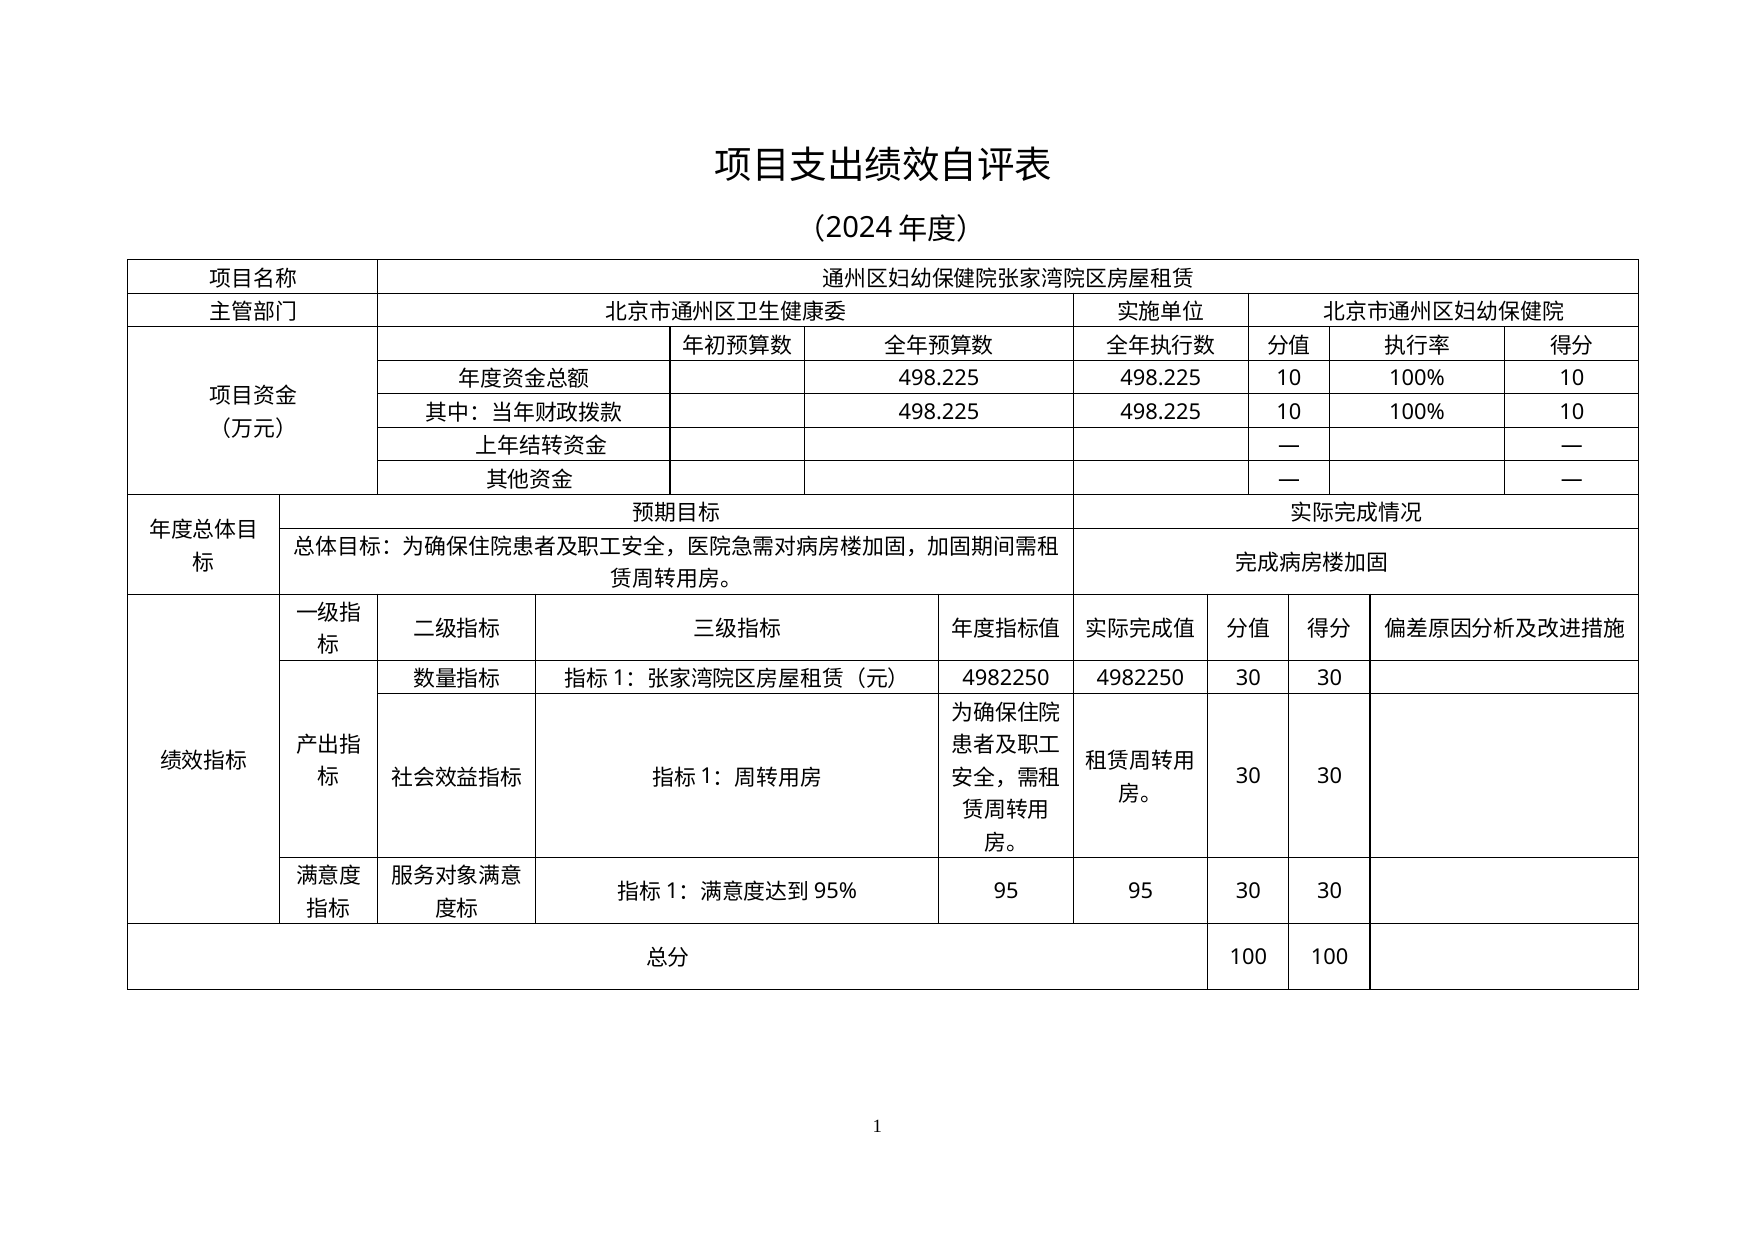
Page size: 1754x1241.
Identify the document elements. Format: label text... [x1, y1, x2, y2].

table_cell 10 [1249, 394, 1329, 427]
table_cell [805, 461, 1073, 494]
table_cell 10 [1505, 394, 1638, 427]
table_cell [1074, 461, 1248, 494]
table_cell 30 [1208, 661, 1288, 693]
table_cell [671, 461, 804, 494]
table_cell 其他资金 [378, 461, 669, 494]
table_cell 实际完成值 [1074, 595, 1207, 659]
table_cell 二级指标 [378, 595, 535, 659]
table_cell 30 [1289, 661, 1369, 693]
table_cell 一级指标 [280, 595, 377, 659]
table_cell 实际完成情况 [1074, 495, 1638, 527]
table_cell 其中：当年财政拨款 [378, 394, 669, 427]
table_cell 全年预算数 [805, 327, 1073, 360]
table_cell 项目资金 （万元） [128, 327, 377, 494]
table_cell 498.225 [1074, 361, 1248, 393]
table_cell [671, 394, 804, 427]
table_cell 498.225 [1074, 394, 1248, 427]
table_cell 100% [1330, 361, 1504, 393]
table_cell 得分 [1505, 327, 1638, 360]
table_cell 30 [1208, 694, 1288, 857]
table_cell 分值 [1249, 327, 1329, 360]
table_cell 北京市通州区妇幼保健院 [1249, 294, 1638, 326]
table_cell 执行率 [1330, 327, 1504, 360]
table_cell 年度指标值 [939, 595, 1073, 659]
table_cell 年初预算数 [671, 327, 804, 360]
table_cell — [1505, 428, 1638, 460]
table_cell 4982250 [1074, 661, 1207, 693]
table_cell 100 [1289, 924, 1369, 989]
table_cell [671, 428, 804, 460]
table_cell [378, 327, 669, 360]
table_cell [671, 361, 804, 393]
table_cell [1371, 858, 1638, 923]
table_cell — [1249, 461, 1329, 494]
table_cell 分值 [1208, 595, 1288, 659]
table_cell — [1249, 428, 1329, 460]
table_cell 实施单位 [1074, 294, 1248, 326]
table_cell [1074, 428, 1248, 460]
table_cell 产出指标 [280, 661, 377, 857]
table_cell 30 [1208, 858, 1288, 923]
table_cell 主管部门 [128, 294, 377, 326]
table_cell 全年执行数 [1074, 327, 1248, 360]
table_cell 上年结转资金 [378, 428, 669, 460]
table_cell 100 [1208, 924, 1288, 989]
table_cell 95 [939, 858, 1073, 923]
table_cell 得分 [1289, 595, 1369, 659]
table_cell 总分 [128, 924, 1207, 989]
table_cell 10 [1249, 361, 1329, 393]
table_cell 为确保住院患者及职工安全，需租赁周转用房。 [939, 694, 1073, 857]
table_cell 社会效益指标 [378, 694, 535, 857]
table_cell 服务对象满意度标 [378, 858, 535, 923]
table_cell 年度资金总额 [378, 361, 669, 393]
table_cell 绩效指标 [128, 595, 279, 923]
table_cell 三级指标 [536, 595, 938, 659]
table_cell 年度总体目标 [128, 495, 279, 593]
table_cell 498.225 [805, 361, 1073, 393]
table_cell 数量指标 [378, 661, 535, 693]
table_cell 偏差原因分析及改进措施 [1371, 595, 1638, 659]
table_cell 30 [1289, 858, 1369, 923]
table_cell 预期目标 [280, 495, 1073, 527]
table_cell 满意度指标 [280, 858, 377, 923]
table_cell 完成病房楼加固 [1074, 529, 1638, 593]
table_cell 指标1：满意度达到95% [536, 858, 938, 923]
table_cell [1371, 924, 1638, 989]
table_cell 指标1：周转用房 [536, 694, 938, 857]
table_cell [1330, 428, 1504, 460]
table_cell 租赁周转用房。 [1074, 694, 1207, 857]
table_cell [1371, 694, 1638, 857]
table_cell 指标1：张家湾院区房屋租赁（元） [536, 661, 938, 693]
table_cell 100% [1330, 394, 1504, 427]
table_cell 498.225 [805, 394, 1073, 427]
table_cell 30 [1289, 694, 1369, 857]
table_cell [1330, 461, 1504, 494]
table_header 项目支出绩效自评表 [128, 129, 1639, 194]
table_cell 总体目标：为确保住院患者及职工安全，医院急需对病房楼加固，加固期间需租赁周转用房。 [280, 529, 1073, 593]
table_cell 通州区妇幼保健院张家湾院区房屋租赁 [378, 260, 1638, 293]
table_cell 4982250 [939, 661, 1073, 693]
table_cell 北京市通州区卫生健康委 [378, 294, 1073, 326]
table_cell （2024年度） [128, 194, 1639, 259]
table_cell 项目名称 [128, 260, 377, 293]
table_cell [1371, 661, 1638, 693]
table_cell — [1505, 461, 1638, 494]
table_cell 95 [1074, 858, 1207, 923]
table_cell [805, 428, 1073, 460]
table_cell 10 [1505, 361, 1638, 393]
